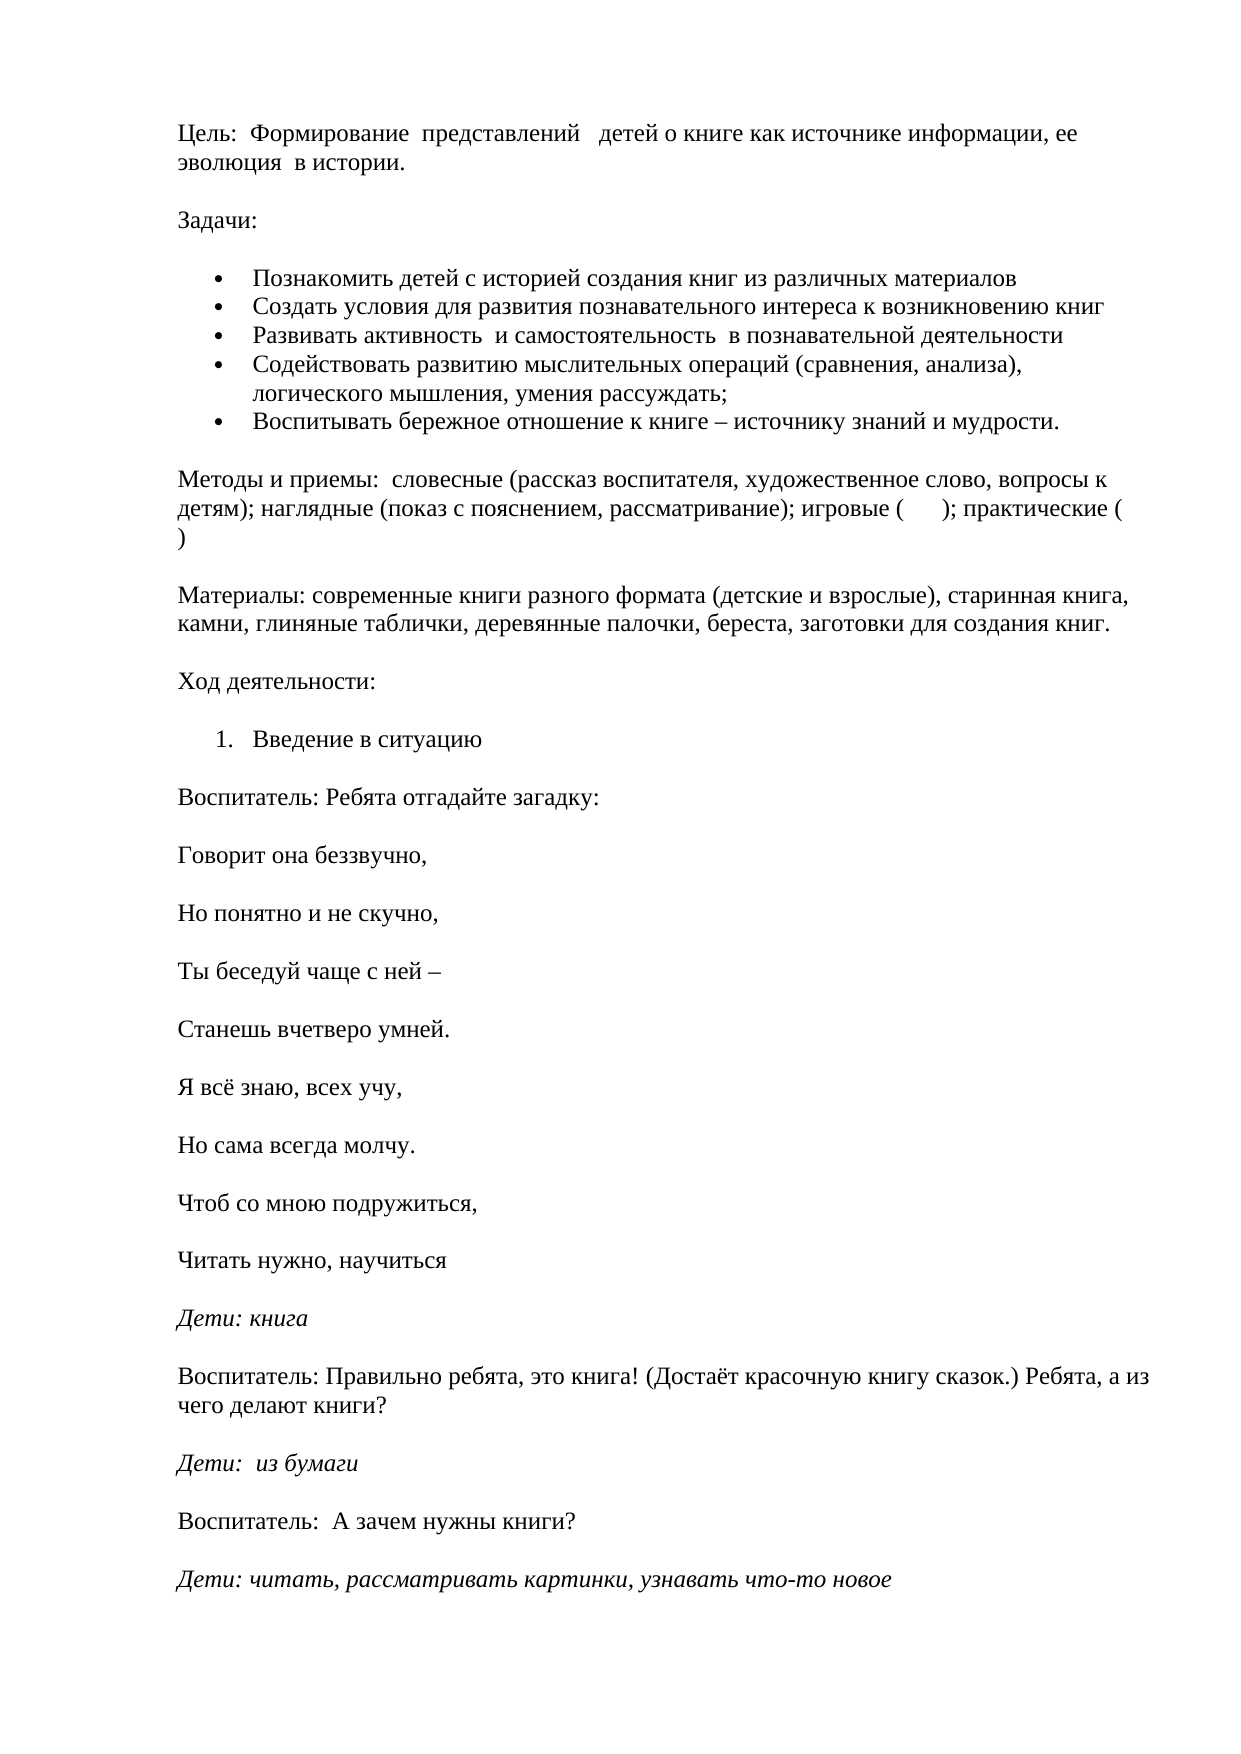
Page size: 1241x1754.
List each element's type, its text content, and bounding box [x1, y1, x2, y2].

list Создать условия для развития познавательного интереса к возникновению книг [215, 291, 1152, 320]
text Материалы: современные книги разного формата (детские и взрослые), старинная книга, камни, глиняные таблички, деревянные палочки, береста, заготовки для создания книг. [177, 580, 1152, 637]
text Я всё знаю, всех учу, [177, 1072, 1152, 1101]
text Ты беседуй чаще с ней – [177, 956, 1152, 985]
text Дети: из бумаги [177, 1448, 1152, 1477]
text Ход деятельности: [177, 666, 1152, 695]
text Чтоб со мною подружиться, [177, 1188, 1152, 1216]
list Содействовать развитию мыслительных операций (сравнения, анализа), логического мышления, умения рассуждать; [215, 349, 1152, 406]
text Говорит она беззвучно, [177, 840, 1152, 869]
text Станешь вчетверо умней. [177, 1014, 1152, 1043]
text Дети: читать, рассматривать картинки, узнавать что-то новое [177, 1564, 1152, 1593]
list Познакомить детей с историей создания книг из различных материалов [215, 263, 1152, 291]
text Воспитатель: А зачем нужны книги? [177, 1506, 1152, 1535]
text Но понятно и не скучно, [177, 898, 1152, 927]
text Читать нужно, научиться [177, 1246, 1152, 1274]
text Задачи: [177, 205, 1152, 233]
list Введение в ситуацию [215, 724, 1152, 753]
text Дети: книга [177, 1303, 1152, 1332]
text Цель: Формирование представлений детей о книге как источнике информации, ее эволюция в истории. [177, 118, 1152, 176]
text Но сама всегда молчу. [177, 1130, 1152, 1158]
text Методы и приемы: словесные (рассказ воспитателя, художественное слово, вопросы к детям); наглядные (показ с пояснением, рассматривание); игровые ( ); практические ( ) [177, 464, 1152, 551]
text Воспитатель: Правильно ребята, это книга! (Достаёт красочную книгу сказок.) Ребята, а из чего делают книги? [177, 1361, 1152, 1419]
list Развивать активность и самостоятельность в познавательной деятельности [215, 320, 1152, 349]
text Воспитатель: Ребята отгадайте загадку: [177, 782, 1152, 811]
list Воспитывать бережное отношение к книге – источнику знаний и мудрости. [215, 406, 1152, 435]
